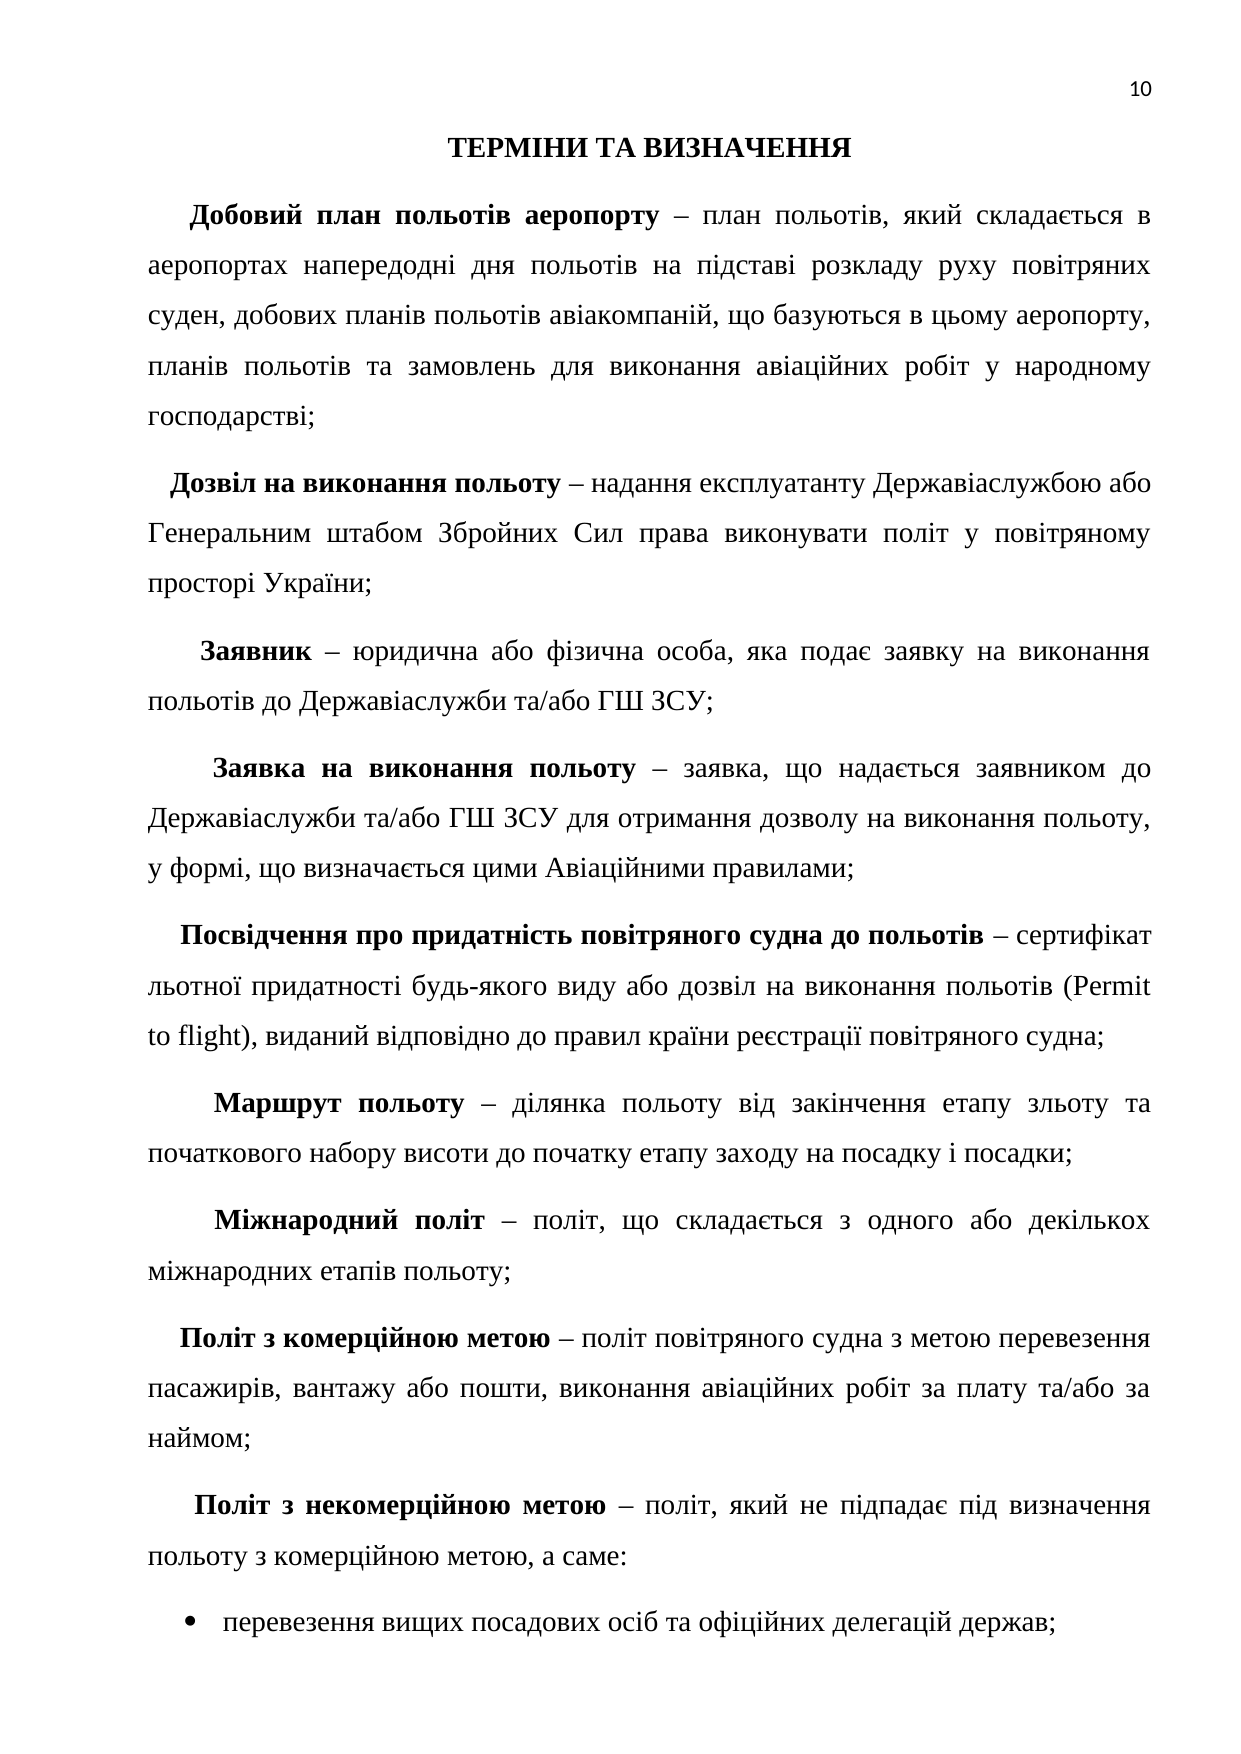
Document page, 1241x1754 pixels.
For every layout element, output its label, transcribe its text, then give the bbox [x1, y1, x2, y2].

text Заявка на виконання польоту – заявка, що надається заявником до Державіаслужби та/або ГШ ЗСУ для отримання дозволу на виконання польоту, у формі, що визначається цими Авіаційними правилами; [148, 750, 1152, 884]
text Політ з комерційною метою – політ повітряного судна з метою перевезення пасажирів, вантажу або пошти, виконання авіаційних робіт за плату та/або за наймом; [148, 1320, 1152, 1454]
list перевезення вищих посадових осіб та офіційних делегацій держав; [185, 1604, 1152, 1638]
text Посвідчення про придатність повітряного судна до польотів – сертифікат льотної придатності будь-якого виду або дозвіл на виконання польотів (Permit to flight), виданий відповідно до правил країни реєстрації повітряного судна; [148, 917, 1152, 1052]
text ТЕРМІНи та визначення [148, 130, 1152, 163]
text Міжнародний політ – політ, що складається з одного або декількох міжнародних етапів польоту; [148, 1202, 1152, 1286]
text Політ з некомерційною метою – політ, який не підпадає під визначення польоту з комерційною метою, а саме: [148, 1487, 1152, 1571]
text Добовий план польотів аеропорту – план польотів, який складається в аеропортах напередодні дня польотів на підставі розкладу руху повітряних суден, добових планів польотів авіакомпаній, що базуються в цьому аеропорту, планів польотів та замовлень для виконання авіаційних робіт у народному господарстві; [148, 197, 1152, 432]
text Маршрут польоту – ділянка польоту від закінчення етапу зльоту та початкового набору висоти до початку етапу заходу на посадку і посадки; [148, 1085, 1152, 1169]
text Заявник – юридична або фізична особа, яка подає заявку на виконання польотів до Державіаслужби та/або ГШ ЗСУ; [148, 633, 1152, 716]
text Дозвіл на виконання польоту – надання експлуатанту Державіаслужбою або Генеральним штабом Збройних Сил права виконувати політ у повітряному просторі України; [148, 465, 1152, 599]
